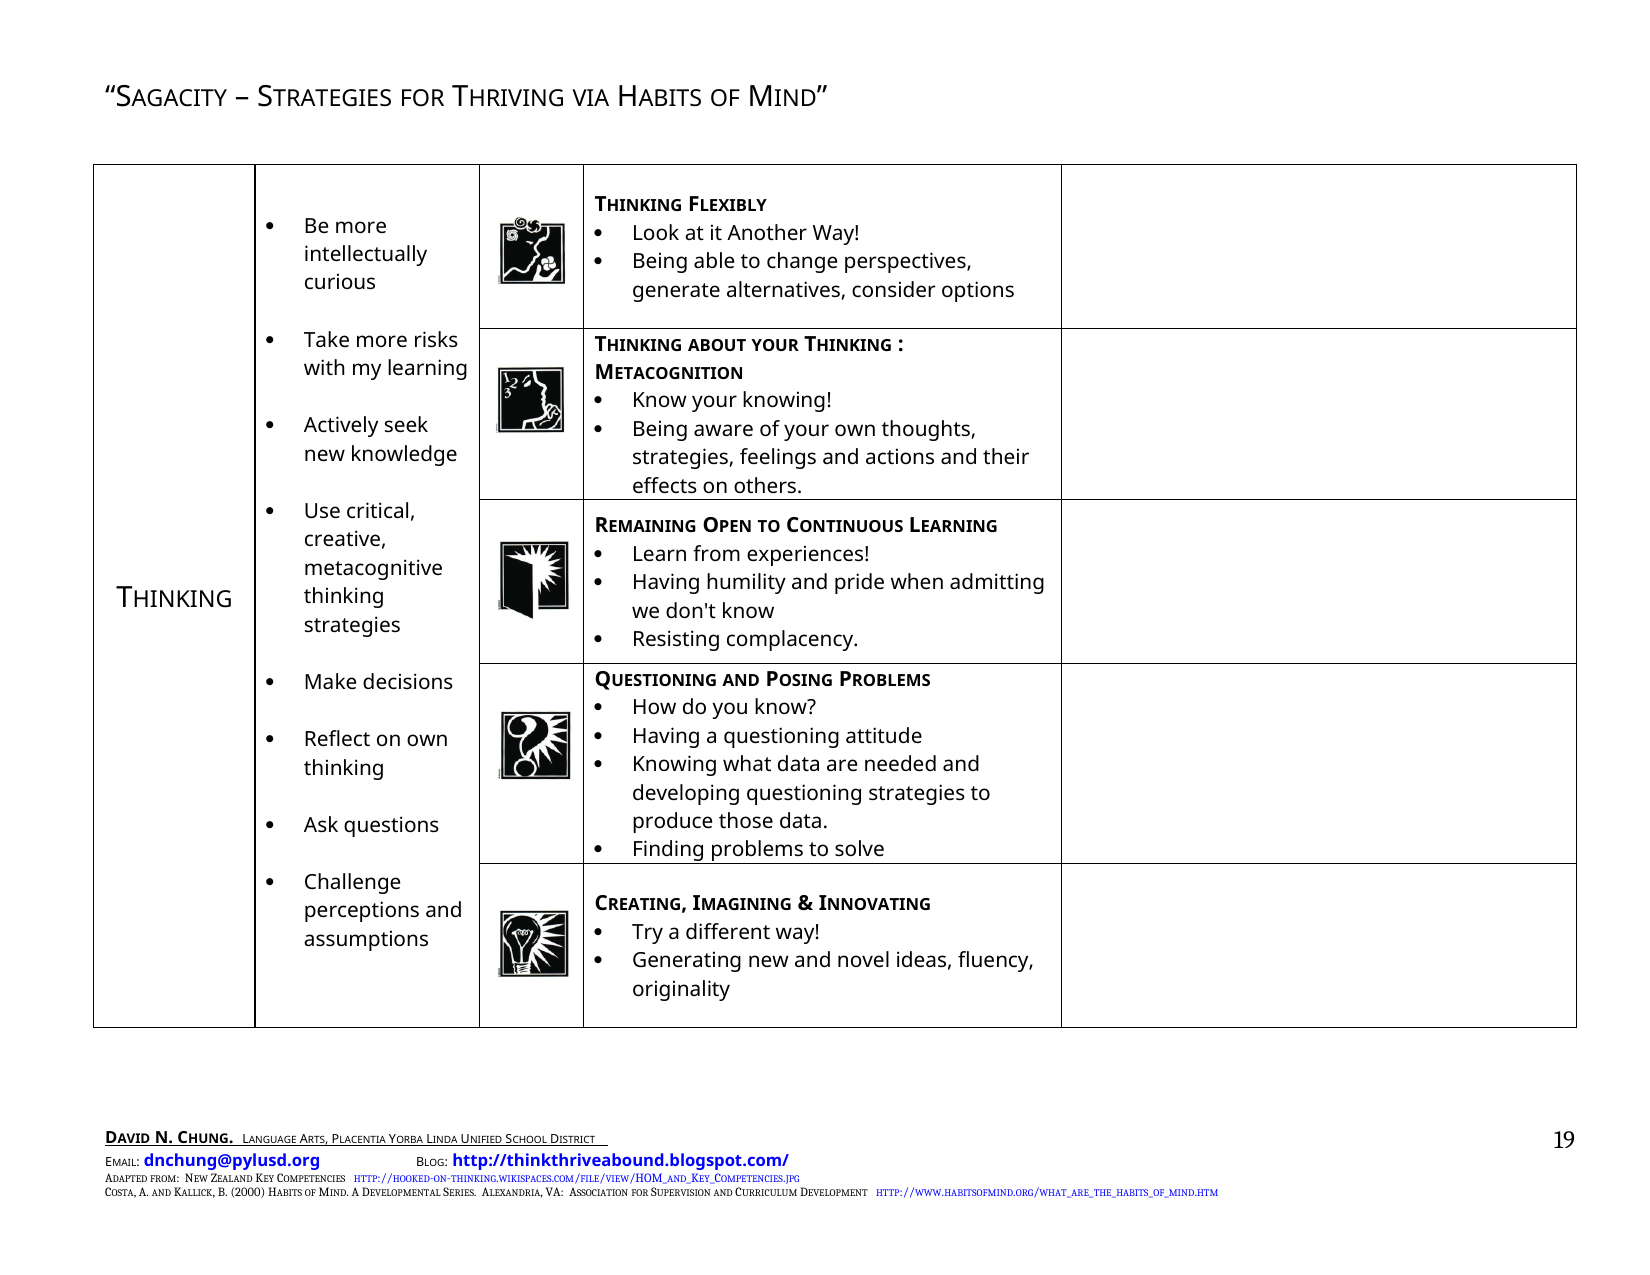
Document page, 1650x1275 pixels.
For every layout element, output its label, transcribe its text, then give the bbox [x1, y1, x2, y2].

picture [495, 905, 571, 982]
picture [495, 539, 571, 621]
picture [495, 215, 568, 286]
picture [494, 364, 568, 435]
table_cell [480, 500, 583, 663]
table_cell [1062, 329, 1576, 499]
table_header [1062, 165, 1576, 328]
table_header Be more intellectually curious Take more risks with my learning Actively seek new knowledge Use critical, creative, metacognitive thinking strategies Make decisions Reflect on own thinking Ask questions Challenge perceptions and assumptions [256, 165, 479, 1027]
table_cell [480, 329, 583, 499]
table_cell [1062, 864, 1576, 1027]
table_header Thinking [94, 165, 254, 1027]
table_header [480, 165, 583, 328]
picture [495, 708, 574, 783]
table_cell [1062, 500, 1576, 663]
table_cell Creating, Imagining & Innovating Try a different way! Generating new and novel ideas, fluency, originality [584, 864, 1061, 1027]
table_cell [1062, 664, 1576, 863]
table_cell [480, 864, 583, 1027]
table_cell Questioning and Posing Problems How do you know? Having a questioning attitude Knowing what data are needed and developing questioning strategies to produce those data. Finding problems to solve [584, 664, 1061, 863]
table_cell Thinking about your Thinking : Metacognition Know your knowing! Being aware of your own thoughts, strategies, feelings and actions and their effects on others. [584, 329, 1061, 499]
table_cell [480, 664, 583, 863]
table_header Thinking Flexibly Look at it Another Way! Being able to change perspectives, generate alternatives, consider options [584, 165, 1061, 328]
table_cell Remaining Open to Continuous Learning Learn from experiences! Having humility and pride when admitting we don't know Resisting complacency. [584, 500, 1061, 663]
